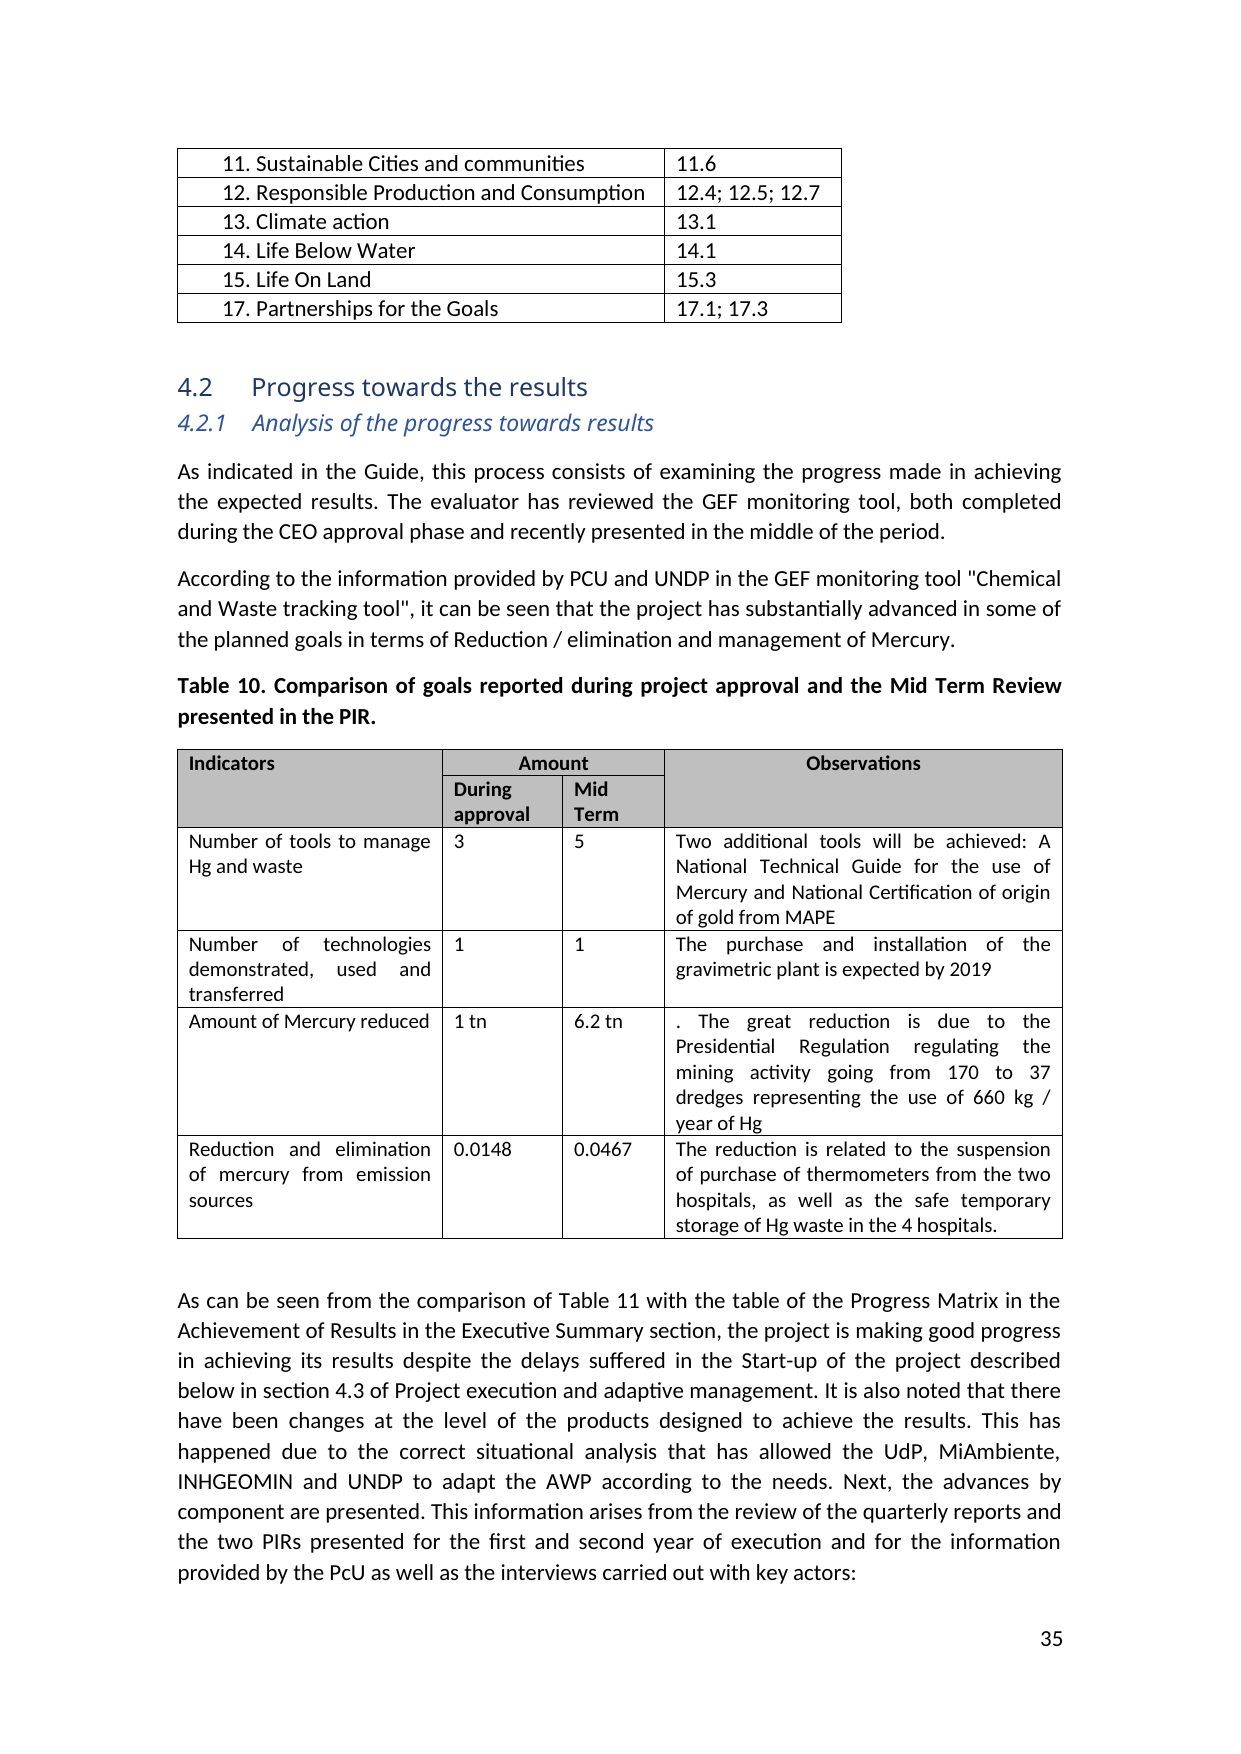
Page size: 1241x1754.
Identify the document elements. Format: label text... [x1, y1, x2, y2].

table_cell 5 [563, 828, 664, 930]
table_cell 1 [443, 931, 562, 1007]
table_cell 12.4; 12.5; 12.7 [665, 178, 841, 206]
table_cell The purchase and installation of the gravimetric plant is expected by 2019 [665, 931, 1062, 1007]
table_cell During approval [443, 776, 562, 827]
table_cell 13. Climate action [178, 207, 664, 235]
table_cell 11. Sustainable Cities and communities [178, 149, 664, 177]
table_cell . The great reduction is due to the Presidential Regulation regulating the mining activity going from 170 to 37 dredges representing the use of 660 kg / year of Hg [665, 1008, 1062, 1135]
table_cell 17. Partnerships for the Goals [178, 294, 664, 322]
table_cell 12. Responsible Production and Consumption [178, 178, 664, 206]
table_cell Mid Term [563, 776, 664, 827]
table_cell 3 [443, 828, 562, 930]
table_cell 11.6 [665, 149, 841, 177]
table_header Indicators [178, 750, 442, 827]
table_cell 0.0148 [443, 1136, 562, 1238]
text According to the information provided by PCU and UNDP in the GEF monitoring tool "Chemical and Waste tracking tool", it can be seen that the project has substantially advanced in some of the planned goals in terms of Reduction / elimination and management of Mercury. [177, 564, 1063, 653]
table_cell 15.3 [665, 265, 841, 293]
table_cell 1 tn [443, 1008, 562, 1135]
text As can be seen from the comparison of Table 11 with the table of the Progress Matrix in the Achievement of Results in the Executive Summary section, the project is making good progress in achieving its results despite the delays suffered in the Start-up of the project described below in section 4.3 of Project execution and adaptive management. It is also noted that there have been changes at the level of the products designed to achieve the results. This has happened due to the correct situational analysis that has allowed the UdP, MiAmbiente, INHGEOMIN and UNDP to adapt the AWP according to the needs. Next, the advances by component are presented. This information arises from the review of the quarterly reports and the two PIRs presented for the first and second year of execution and for the information provided by the PcU as well as the interviews carried out with key actors: [177, 1286, 1063, 1586]
table_cell 15. Life On Land [178, 265, 664, 293]
list Analysis of the progress towards results [177, 407, 1063, 438]
table_cell Reduction and elimination of mercury from emission sources [178, 1136, 442, 1238]
table_cell 14.1 [665, 236, 841, 264]
table_cell 1 [563, 931, 664, 1007]
table_cell 6.2 tn [563, 1008, 664, 1135]
text As indicated in the Guide, this process consists of examining the progress made in achieving the expected results. The evaluator has reviewed the GEF monitoring tool, both completed during the CEO approval phase and recently presented in the middle of the period. [177, 457, 1063, 546]
table_header Amount [443, 750, 664, 775]
table_cell Number of technologies demonstrated, used and transferred [178, 931, 442, 1007]
table_cell 17.1; 17.3 [665, 294, 841, 322]
table_cell Amount of Mercury reduced [178, 1008, 442, 1135]
table_cell 14. Life Below Water [178, 236, 664, 264]
subtitle Progress towards the results [177, 370, 1063, 404]
table_header Observations [665, 750, 1062, 827]
table_cell Two additional tools will be achieved: A National Technical Guide for the use of Mercury and National Certification of origin of gold from MAPE [665, 828, 1062, 930]
table_cell The reduction is related to the suspension of purchase of thermometers from the two hospitals, as well as the safe temporary storage of Hg waste in the 4 hospitals. [665, 1136, 1062, 1238]
table_cell 13.1 [665, 207, 841, 235]
table_cell 0.0467 [563, 1136, 664, 1238]
text Table 10. Comparison of goals reported during project approval and the Mid Term Review presented in the PIR. [177, 672, 1063, 730]
table_cell Number of tools to manage Hg and waste [178, 828, 442, 930]
